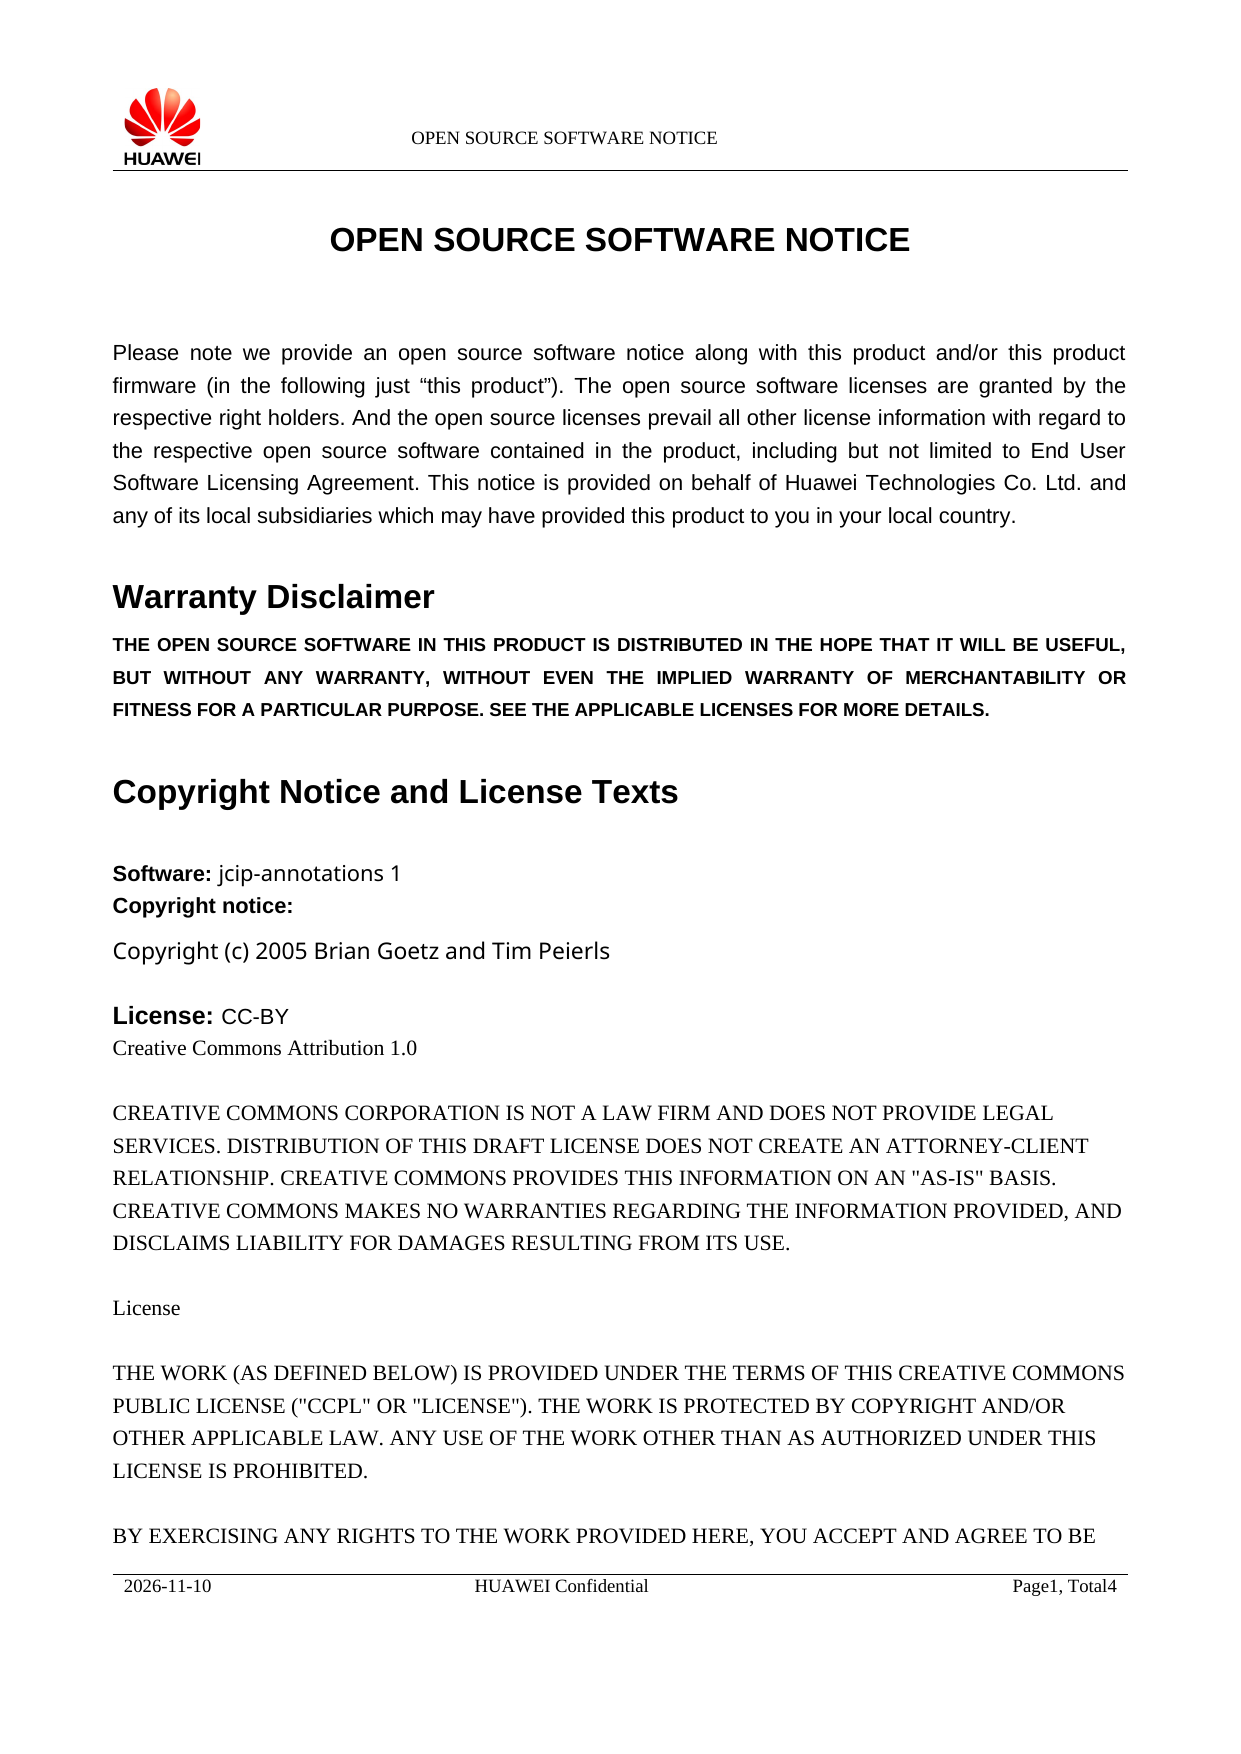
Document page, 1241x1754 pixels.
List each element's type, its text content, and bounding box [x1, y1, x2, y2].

text License: CC-BY [112, 999, 1128, 1031]
text The open source software in this product is distributed in the hope that it will be useful, but WITHOUT ANY WARRANTY, without even the implied warranty of MERCHANTABILITY or FITNESS FOR A PARTICULAR PURPOSE. See the applicable licenses for more details. [112, 629, 1128, 726]
picture [124, 88, 201, 165]
text Copyright (c) 2005 Brian Goetz and Tim Peierls [112, 934, 1128, 966]
text Please note we provide an open source software notice along with this product and/or this product firmware (in the following just “this product”). The open source software licenses are granted by the respective right holders. And the open source licenses prevail all other license information with regard to the respective open source software contained in the product, including but not limited to End User Software Licensing Agreement. This notice is provided on behalf of Huawei Technologies Co. Ltd. and any of its local subsidiaries which may have provided this product to you in your local country. [112, 336, 1128, 531]
text OPEN SOURCE SOFTWARE NOTICE [112, 206, 1128, 271]
text Warranty Disclaimer [112, 564, 1128, 629]
text Copyright notice: [112, 889, 1128, 921]
title Software: jcip-annotations 1 [112, 856, 1128, 889]
text Copyright Notice and License Texts [112, 759, 1128, 824]
